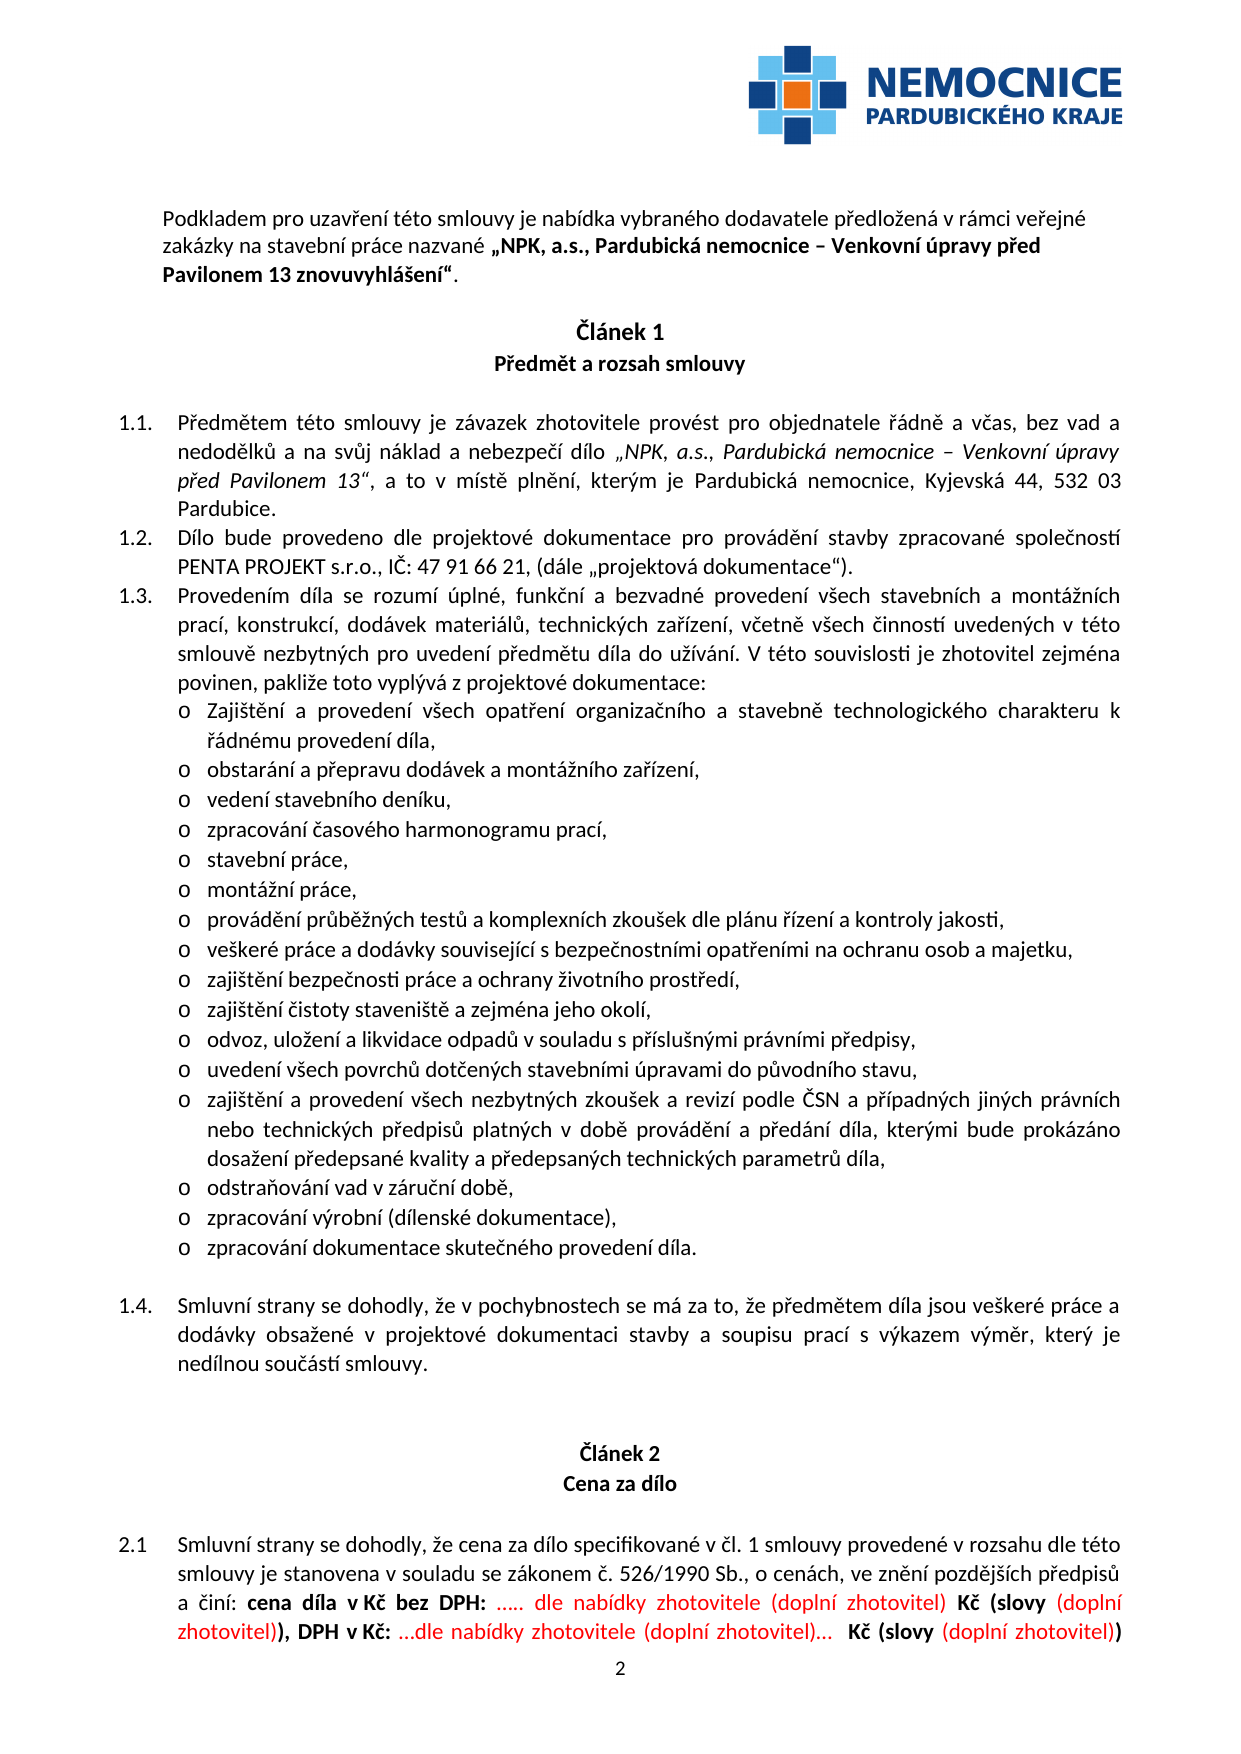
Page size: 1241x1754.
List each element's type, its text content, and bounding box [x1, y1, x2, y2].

list Provedením díla se rozumí úplné, funkční a bezvadné provedení všech stavebních a montážních prací, konstrukcí, dodávek materiálů, technických zařízení, včetně všech činností uvedených v této smlouvě nezbytných pro uvedení předmětu díla do užívání. V této souvislosti je zhotovitel zejména povinen, pakliže toto vyplývá z projektové dokumentace: [118, 581, 1122, 696]
text Článek 1 [118, 316, 1122, 347]
list provádění průběžných testů a komplexních zkoušek dle plánu řízení a kontroly jakosti, [177, 905, 1122, 934]
list odvoz, uložení a likvidace odpadů v souladu s příslušnými právními předpisy, [177, 1025, 1122, 1054]
list montážní práce, [177, 875, 1122, 904]
text Článek 2 [155, 1439, 1084, 1467]
list zajištění bezpečnosti práce a ochrany životního prostředí, [177, 965, 1122, 994]
picture [747, 45, 1123, 146]
list Předmětem této smlouvy je závazek zhotovitele provést pro objednatele řádně a včas, bez vad a nedodělků a na svůj náklad a nebezpečí dílo „NPK, a.s., Pardubická nemocnice – Venkovní úpravy před Pavilonem 13“, a to v místě plnění, kterým je Pardubická nemocnice, Kyjevská 44, 532 03 Pardubice. [118, 408, 1122, 523]
list zpracování časového harmonogramu prací, [177, 815, 1122, 844]
list obstarání a přepravu dodávek a montážního zařízení, [177, 755, 1122, 784]
text Cena za dílo [155, 1469, 1085, 1497]
list stavební práce, [177, 845, 1122, 874]
list zpracování dokumentace skutečného provedení díla. [177, 1233, 1122, 1262]
list Smluvní strany se dohodly, že v pochybnostech se má za to, že předmětem díla jsou veškeré práce a dodávky obsažené v projektové dokumentaci stavby a soupisu prací s výkazem výměr, který je nedílnou součástí smlouvy. [118, 1291, 1122, 1377]
text Předmět a rozsah smlouvy [155, 349, 1084, 377]
list veškeré práce a dodávky související s bezpečnostními opatřeními na ochranu osob a majetku, [177, 935, 1122, 964]
list zpracování výrobní (dílenské dokumentace), [177, 1203, 1122, 1232]
list odstraňování vad v záruční době, [177, 1173, 1122, 1202]
list vedení stavebního deníku, [177, 785, 1122, 814]
list uvedení všech povrchů dotčených stavebními úpravami do původního stavu, [177, 1055, 1122, 1084]
list zajištění a provedení všech nezbytných zkoušek a revizí podle ČSN a případných jiných právních nebo technických předpisů platných v době provádění a předání díla, kterými bude prokázáno dosažení předepsané kvality a předepsaných technických parametrů díla, [177, 1085, 1122, 1172]
text Podkladem pro uzavření této smlouvy je nabídka vybraného dodavatele předložená v rámci veřejné zakázky na stavební práce nazvané „NPK, a.s., Pardubická nemocnice – Venkovní úpravy před Pavilonem 13 znovuvyhlášení“. [162, 204, 1122, 288]
list Dílo bude provedeno dle projektové dokumentace pro provádění stavby zpracované společností PENTA PROJEKT s.r.o., IČ: 47 91 66 21, (dále „projektová dokumentace“). [118, 523, 1122, 580]
list Zajištění a provedení všech opatření organizačního a stavebně technologického charakteru k řádnému provedení díla, [177, 697, 1122, 754]
list zajištění čistoty staveniště a zejména jeho okolí, [177, 995, 1122, 1024]
